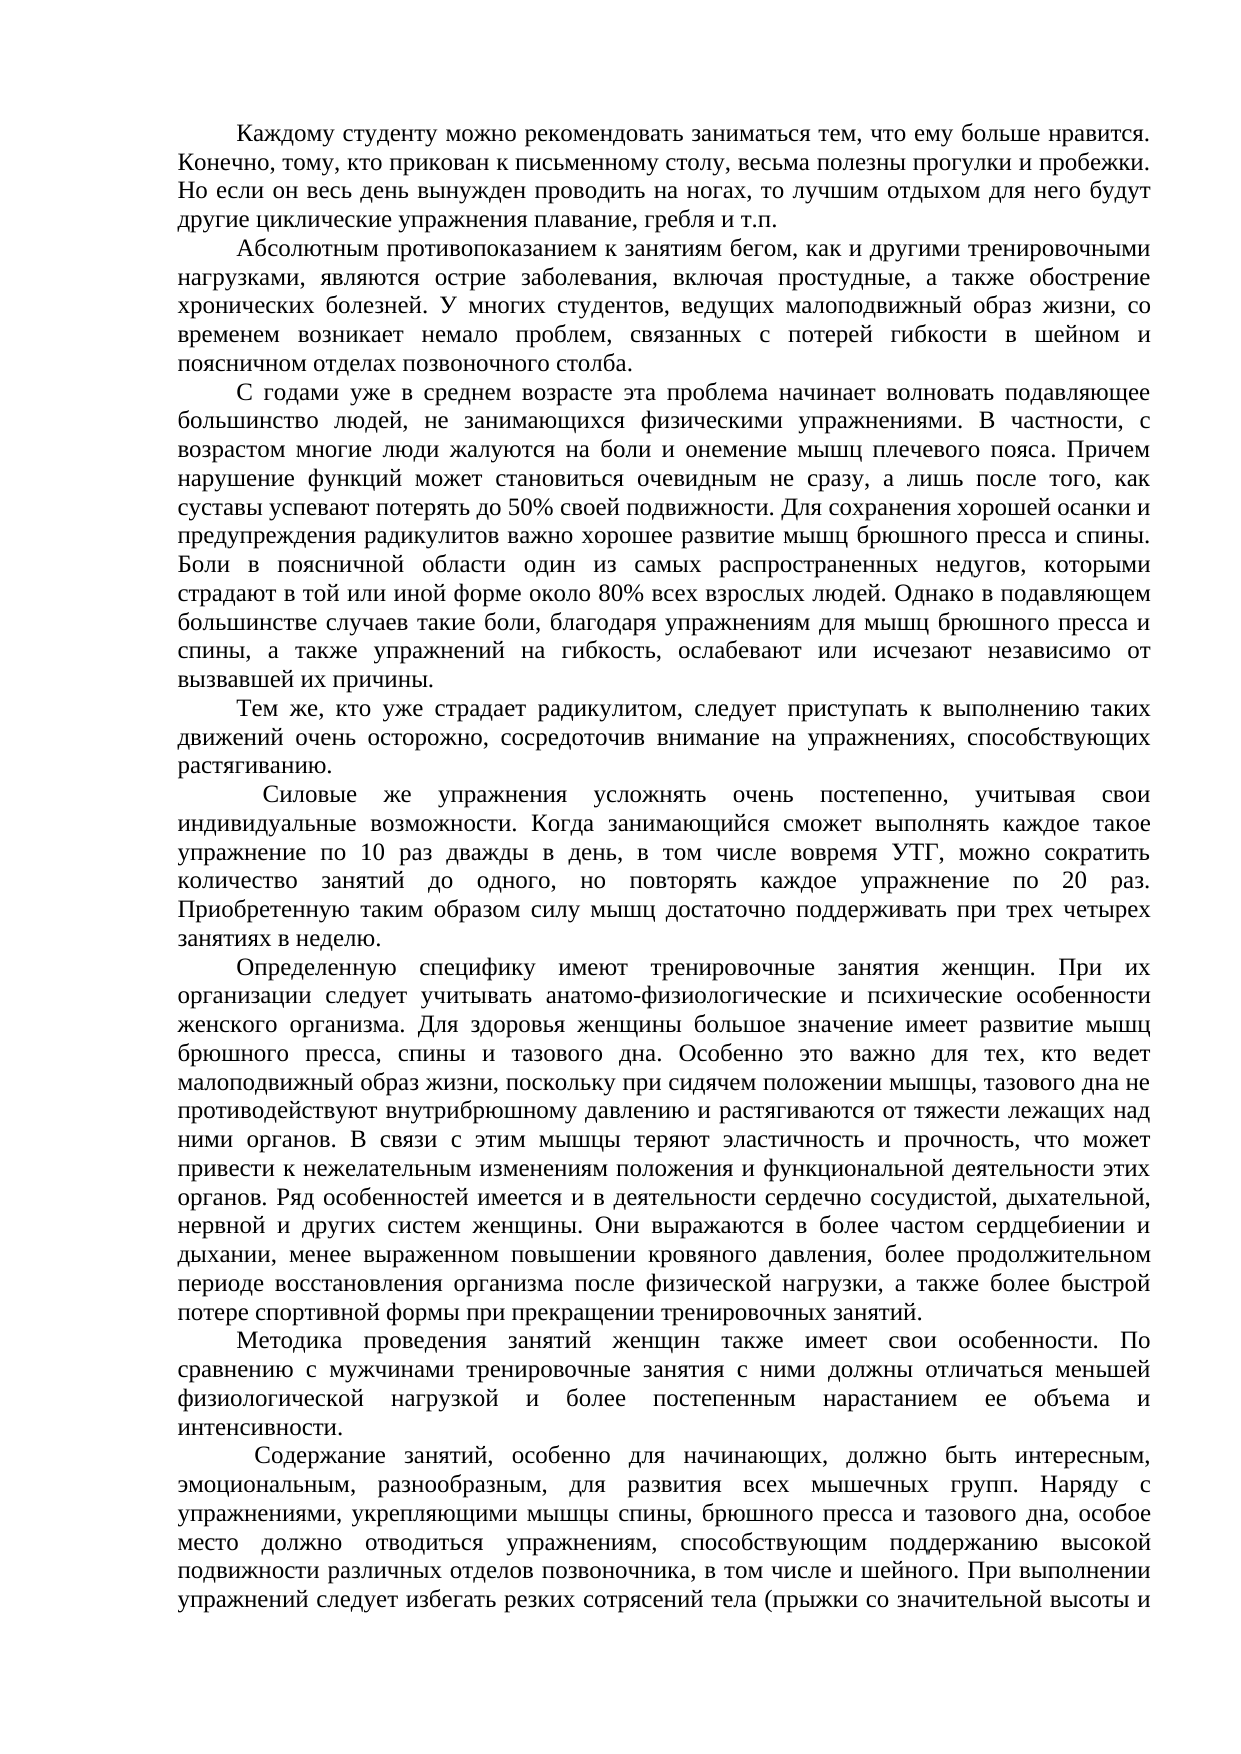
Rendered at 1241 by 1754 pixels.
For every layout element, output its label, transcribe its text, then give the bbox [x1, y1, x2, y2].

text Абсолютным противопоказанием к занятиям бегом, как и другими тренировочными нагрузками, являются острие заболевания, включая простудные, а также обострение хронических болезней. У многих студентов, ведущих малоподвижный образ жизни, со временем возникает немало проблем, связанных с потерей гибкости в шейном и поясничном отделах позвоночного столба. [177, 233, 1152, 377]
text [177, 1441, 1152, 1613]
text Методика проведения занятий женщин также имеет свои особенности. По сравнению с мужчинами тренировочные занятия с ними должны отличаться меньшей физиологической нагрузкой и более постепенным нарастанием ее объема и интенсивности. [177, 1326, 1152, 1441]
text Определенную специфику имеют тренировочные занятия женщин. При их организации следует учитывать анатомо-физиологические и психические особенности женского организма. Для здоровья женщины большое значение имеет развитие мышц брюшного пресса, спины и тазового дна. Особенно это важно для тех, кто ведет малоподвижный образ жизни, поскольку при сидячем положении мышцы, тазового дна не противодействуют внутрибрюшному давлению и растягиваются от тяжести лежащих над ними органов. В связи с этим мышцы теряют эластичность и прочность, что может привести к нежелательным изменениям положения и функциональной деятельности этих органов. Ряд особенностей имеется и в деятельности сердечно сосудистой, дыхательной, нервной и других систем женщины. Они выражаются в более частом сердцебиении и дыхании, менее выраженном повышении кровяного давления, более продолжительном периоде восстановления организма после физической нагрузки, а также более быстрой потере спортивной формы при прекращении тренировочных занятий. [177, 952, 1152, 1326]
text Каждому студенту можно рекомендовать заниматься тем, что ему больше нравится. Конечно, тому, кто прикован к письменному столу, весьма полезны прогулки и пробежки. Но если он весь день вынужден проводить на ногах, то лучшим отдыхом для него будут другие циклические упражнения плавание, гребля и т.п. [177, 118, 1152, 233]
text С годами уже в среднем возрасте эта проблема начинает волновать подавляющее большинство людей, не занимающихся физическими упражнениями. В частности, с возрастом многие люди жалуются на боли и онемение мышц плечевого пояса. Причем нарушение функций может становиться очевидным не сразу, а лишь после того, как суставы успевают потерять до 50% своей подвижности. Для сохранения хорошей осанки и предупреждения радикулитов важно хорошее развитие мышц брюшного пресса и спины. Боли в поясничной области один из самых распространенных недугов, которыми страдают в той или иной форме около 80% всех взрослых людей. Однако в подавляющем большинстве случаев такие боли, благодаря упражнениям для мышц брюшного пресса и спины, а также упражнений на гибкость, ослабевают или исчезают независимо от вызвавшей их причины. [177, 377, 1152, 693]
text Силовые же упражнения усложнять очень постепенно, учитывая свои индивидуальные возможности. Когда занимающийся сможет выполнять каждое такое упражнение по 10 раз дважды в день, в том числе вовремя УТГ, можно сократить количество занятий до одного, но повторять каждое упражнение по 20 раз. Приобретенную таким образом силу мышц достаточно поддерживать при трех четырех занятиях в неделю. [177, 779, 1152, 952]
text Тем же, кто уже страдает радикулитом, следует приступать к выполнению таких движений очень осторожно, сосредоточив внимание на упражнениях, способствующих растягиванию. [177, 693, 1152, 779]
